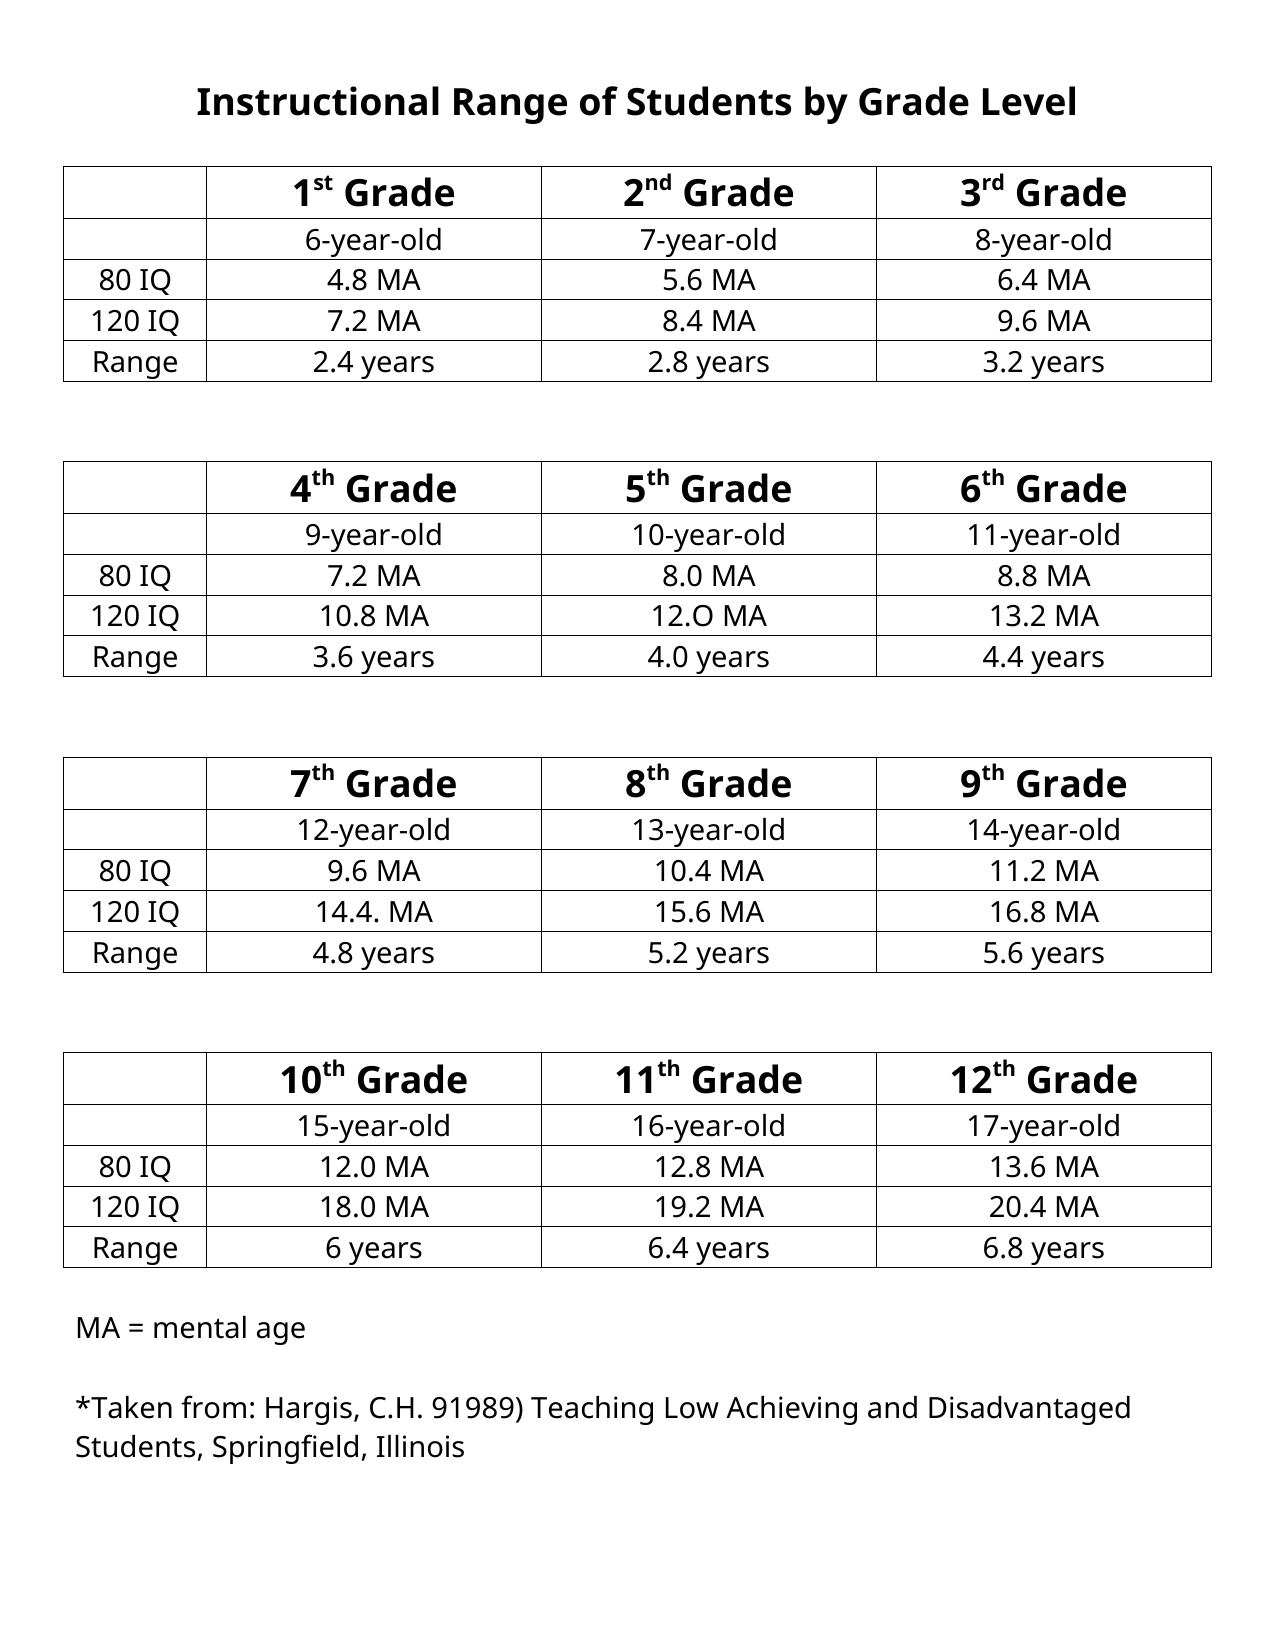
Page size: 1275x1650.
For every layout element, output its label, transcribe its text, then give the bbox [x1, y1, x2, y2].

table_header 12th Grade [877, 1053, 1211, 1104]
table_cell 3.6 years [207, 636, 541, 676]
table_header 7th Grade [207, 758, 541, 809]
table_header 2nd Grade [542, 167, 876, 218]
table_cell 13.2 MA [877, 596, 1211, 635]
table_cell 16-year-old [542, 1105, 876, 1145]
table_cell 6.4 MA [877, 260, 1211, 299]
table_cell 7.2 MA [207, 300, 541, 340]
table_cell 18.0 MA [207, 1187, 541, 1226]
table_cell 4.4 years [877, 636, 1211, 676]
table_header 1st Grade [207, 167, 541, 218]
table_cell 80 IQ [64, 260, 206, 299]
table_cell 7.2 MA [207, 555, 541, 595]
table_cell 80 IQ [64, 555, 206, 595]
table_cell 5.2 years [542, 932, 876, 972]
table_cell 12.8 MA [542, 1146, 876, 1186]
table_cell 20.4 MA [877, 1187, 1211, 1226]
table_cell 2.4 years [207, 341, 541, 381]
table_cell 11.2 MA [877, 850, 1211, 890]
table_header 5th Grade [542, 462, 876, 513]
text *Taken from: Hargis, C.H. 91989) Teaching Low Achieving and Disadvantaged Students, Springfield, Illinois [75, 1387, 1200, 1466]
table_cell 19.2 MA [542, 1187, 876, 1226]
table_cell 4.8 MA [207, 260, 541, 299]
table_cell 8.4 MA [542, 300, 876, 340]
table_cell 10.4 MA [542, 850, 876, 890]
table_cell 12-year-old [207, 810, 541, 849]
table_cell [64, 219, 206, 258]
table_cell 120 IQ [64, 891, 206, 931]
table_cell 10.8 MA [207, 596, 541, 635]
table_cell 11-year-old [877, 514, 1211, 554]
table_cell Range [64, 341, 206, 381]
table_cell 3.2 years [877, 341, 1211, 381]
table_header [64, 462, 206, 513]
table_cell 13-year-old [542, 810, 876, 849]
table_cell 120 IQ [64, 1187, 206, 1226]
table_cell 6.8 years [877, 1227, 1211, 1267]
table_cell Range [64, 932, 206, 972]
table_header 10th Grade [207, 1053, 541, 1104]
table_cell 9.6 MA [207, 850, 541, 890]
table_cell 16.8 MA [877, 891, 1211, 931]
table_cell 6 years [207, 1227, 541, 1267]
table_header 4th Grade [207, 462, 541, 513]
table_header 11th Grade [542, 1053, 876, 1104]
table_cell 8.0 MA [542, 555, 876, 595]
table_cell 4.0 years [542, 636, 876, 676]
table_header 9th Grade [877, 758, 1211, 809]
text Instructional Range of Students by Grade Level [75, 75, 1200, 126]
table_cell 15.6 MA [542, 891, 876, 931]
table_cell 120 IQ [64, 300, 206, 340]
table_header 8th Grade [542, 758, 876, 809]
table_header 3rd Grade [877, 167, 1211, 218]
table_cell 80 IQ [64, 1146, 206, 1186]
table_cell Range [64, 1227, 206, 1267]
table_cell 15-year-old [207, 1105, 541, 1145]
table_header [64, 1053, 206, 1104]
table_cell 2.8 years [542, 341, 876, 381]
table_cell 17-year-old [877, 1105, 1211, 1145]
table_cell 12.O MA [542, 596, 876, 635]
table_cell 7-year-old [542, 219, 876, 258]
table_cell [64, 514, 206, 554]
table_cell 6-year-old [207, 219, 541, 258]
table_cell 10-year-old [542, 514, 876, 554]
table_cell 4.8 years [207, 932, 541, 972]
table_cell 14-year-old [877, 810, 1211, 849]
table_cell 5.6 MA [542, 260, 876, 299]
table_cell 6.4 years [542, 1227, 876, 1267]
table_cell 8-year-old [877, 219, 1211, 258]
table_cell 9-year-old [207, 514, 541, 554]
text MA = mental age [75, 1308, 1200, 1347]
table_header [64, 758, 206, 809]
table_cell 13.6 MA [877, 1146, 1211, 1186]
table_cell 80 IQ [64, 850, 206, 890]
table_cell 8.8 MA [877, 555, 1211, 595]
table_cell 5.6 years [877, 932, 1211, 972]
table_cell [64, 810, 206, 849]
table_cell [64, 1105, 206, 1145]
table_header [64, 167, 206, 218]
table_cell Range [64, 636, 206, 676]
table_header 6th Grade [877, 462, 1211, 513]
table_cell 9.6 MA [877, 300, 1211, 340]
table_cell 12.0 MA [207, 1146, 541, 1186]
table_cell 120 IQ [64, 596, 206, 635]
table_cell 14.4. MA [207, 891, 541, 931]
